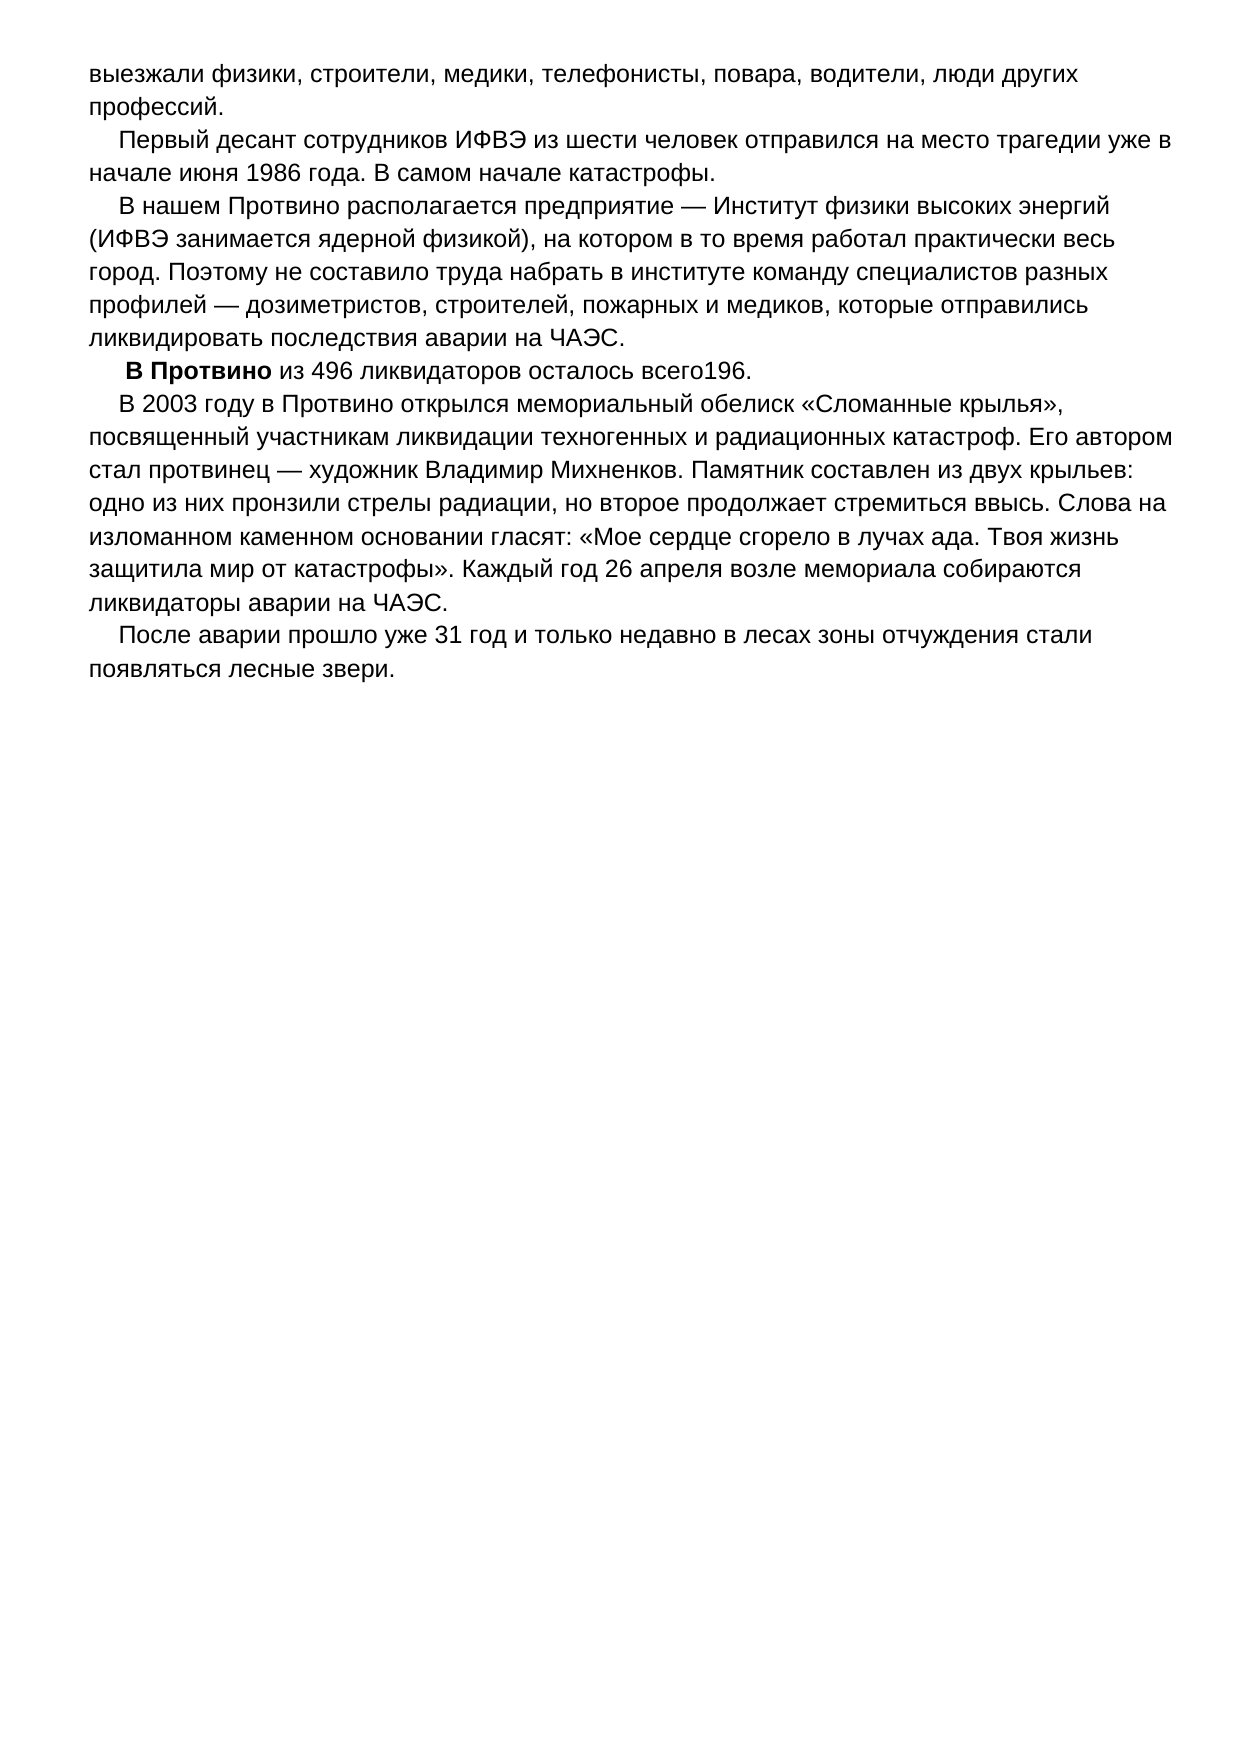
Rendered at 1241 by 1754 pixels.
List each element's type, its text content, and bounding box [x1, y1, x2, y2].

text Первый десант сотрудников ИФВЭ из шести человек отправился на место трагедии уже в начале июня 1986 года. В самом начале катастрофы. [89, 125, 1181, 187]
text После аварии прошло уже 31 год и только недавно в лесах зоны отчуждения стали появляться лесные звери. [89, 621, 1181, 682]
text В Протвино из 496 ликвидаторов осталось всего196. [89, 356, 1181, 385]
text В 2003 году в Протвино открылся мемориальный обелиск «Сломанные крылья», посвященный участникам ликвидации техногенных и радиационных катастроф. Его автором стал протвинец — художник Владимир Михненков. Памятник составлен из двух крыльев: одно из них пронзили стрелы радиации, но второе продолжает стремиться ввысь. Слова на изломанном каменном основании гласят: «Мое сердце сгорело в лучах ада. Твоя жизнь защитила мир от катастрофы». Каждый год 26 апреля возле мемориала собираются ликвидаторы аварии на ЧАЭС. [89, 389, 1181, 616]
text В нашем Протвино располагается предприятие — Институт физики высоких энергий (ИФВЭ занимается ядерной физикой), на котором в то время работал практически весь город. Поэтому не составило труда набрать в институте команду специалистов разных профилей — дозиметристов, строителей, пожарных и медиков, которые отправились ликвидировать последствия аварии на ЧАЭС. [89, 191, 1181, 352]
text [89, 59, 1181, 121]
